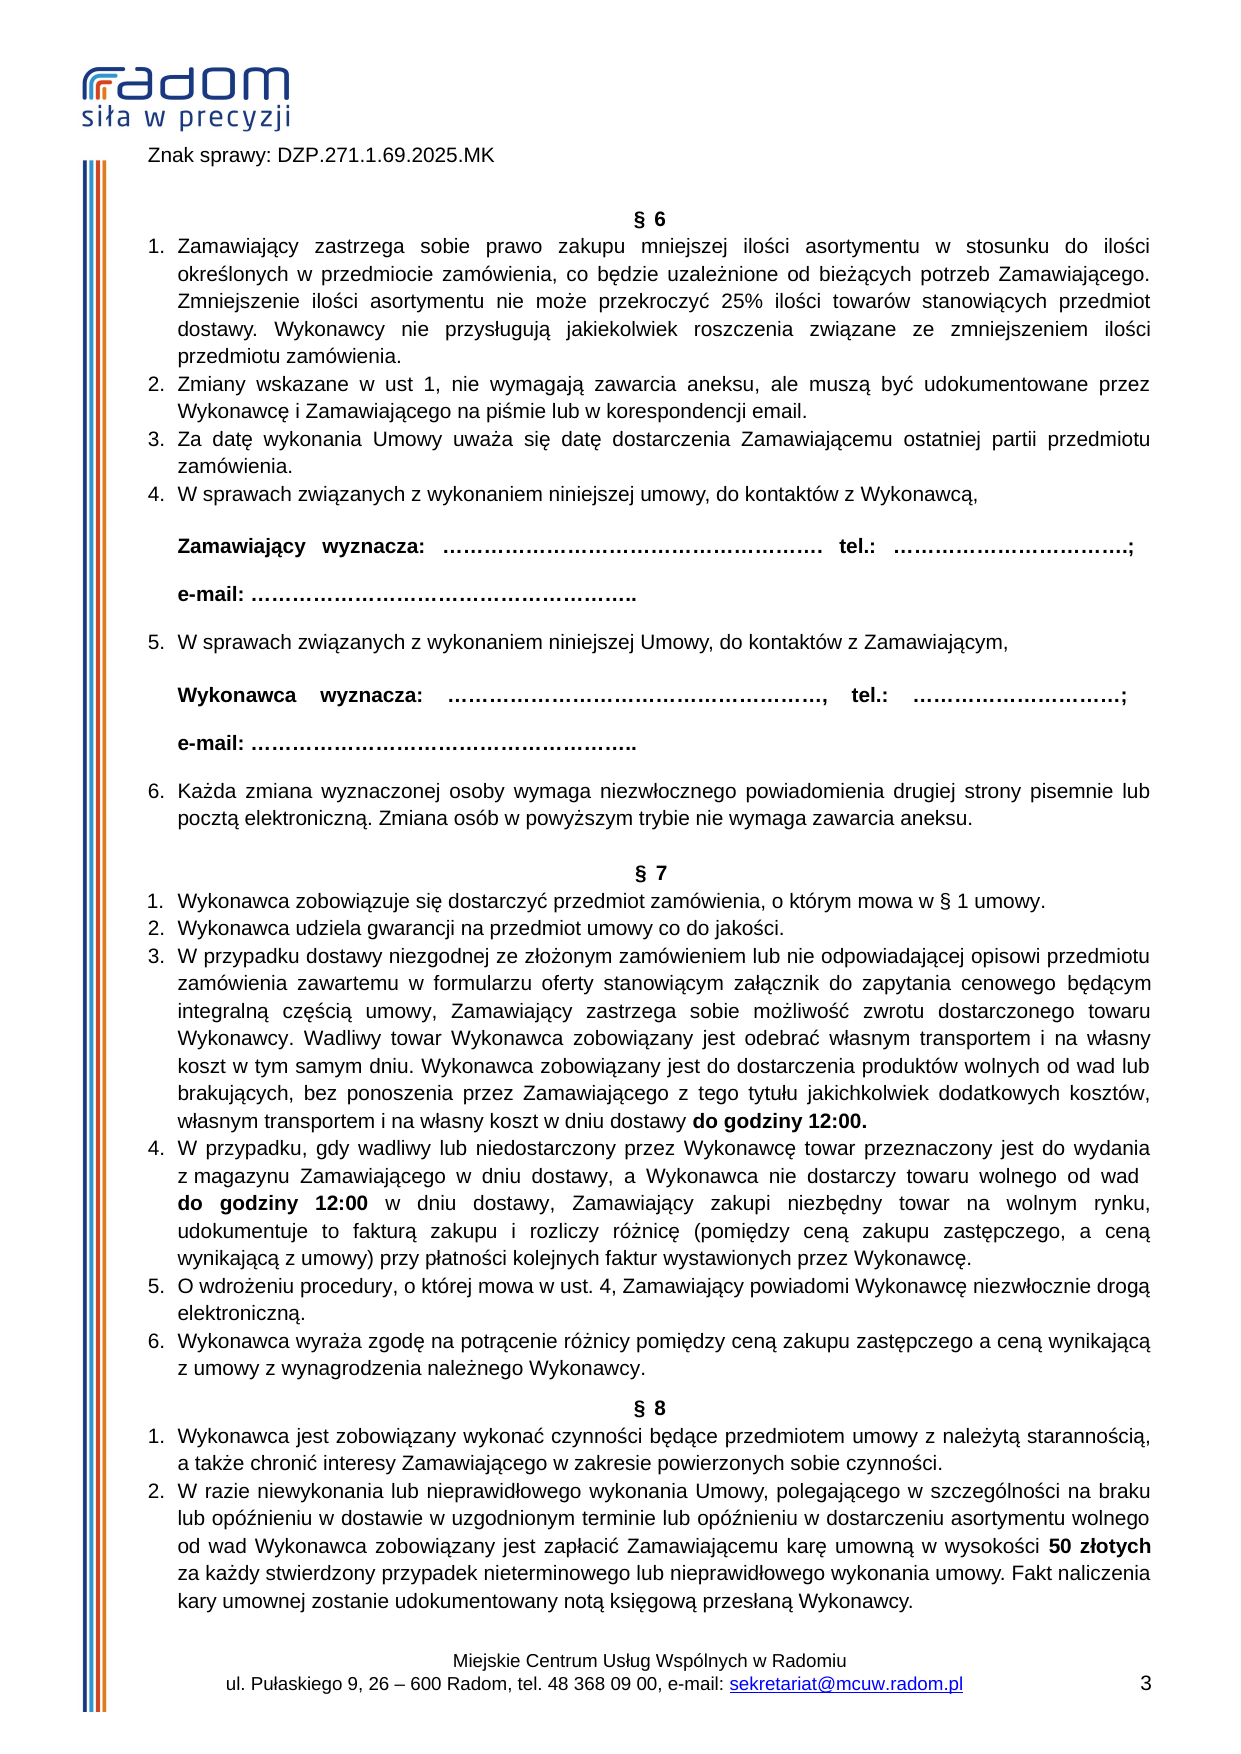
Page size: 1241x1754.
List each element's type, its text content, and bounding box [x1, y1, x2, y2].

list W przypadku, gdy wadliwy lub niedostarczony przez Wykonawcę towar przeznaczony jest do wydania z magazynu Zamawiającego w dniu dostawy, a Wykonawca nie dostarczy towaru wolnego od wad do godziny 12:00 w dniu dostawy, Zamawiający zakupi niezbędny towar na wolnym rynku, udokumentuje to fakturą zakupu i rozliczy różnicę (pomiędzy ceną zakupu zastępczego, a ceną wynikającą z umowy) przy płatności kolejnych faktur wystawionych przez Wykonawcę. [148, 1136, 1152, 1270]
text Zamawiający wyznacza: ………………………………………………. tel.: …………………………….; e-mail: ……………………………………………….. [177, 534, 1152, 606]
list W sprawach związanych z wykonaniem niniejszej umowy, do kontaktów z Wykonawcą, [148, 482, 1152, 506]
list Wykonawca udziela gwarancji na przedmiot umowy co do jakości. [148, 916, 1152, 940]
list O wdrożeniu procedury, o której mowa w ust. 4, Zamawiający powiadomi Wykonawcę niezwłocznie drogą elektroniczną. [148, 1273, 1152, 1325]
list W razie niewykonania lub nieprawidłowego wykonania Umowy, polegającego w szczególności na braku lub opóźnieniu w dostawie w uzgodnionym terminie lub opóźnieniu w dostarczeniu asortymentu wolnego od wad Wykonawca zobowiązany jest zapłacić Zamawiającemu karę umowną w wysokości 50 złotych za każdy stwierdzony przypadek nieterminowego lub nieprawidłowego wykonania umowy. Fakt naliczenia kary umownej zostanie udokumentowany notą księgową przesłaną Wykonawcy. [148, 1478, 1152, 1612]
text Wykonawca wyznacza: ………………………………………………, tel.: …………………………; e-mail: ……………………………………………….. [177, 683, 1152, 754]
list W przypadku dostawy niezgodnej ze złożonym zamówieniem lub nie odpowiadającej opisowi przedmiotu zamówienia zawartemu w formularzu oferty stanowiącym załącznik do zapytania cenowego będącym integralną częścią umowy, Zamawiający zastrzega sobie możliwość zwrotu dostarczonego towaru Wykonawcy. Wadliwy towar Wykonawca zobowiązany jest odebrać własnym transportem i na własny koszt w tym samym dniu. Wykonawca zobowiązany jest do dostarczenia produktów wolnych od wad lub brakujących, bez ponoszenia przez Zamawiającego z tego tytułu jakichkolwiek dodatkowych kosztów, własnym transportem i na własny koszt w dniu dostawy do godziny 12:00. [148, 943, 1152, 1132]
list 8 [148, 1396, 1152, 1420]
list Wykonawca wyraża zgodę na potrącenie różnicy pomiędzy ceną zakupu zastępczego a ceną wynikającą z umowy z wynagrodzenia należnego Wykonawcy. [148, 1328, 1152, 1380]
list 6 [148, 207, 1152, 231]
list W sprawach związanych z wykonaniem niniejszej Umowy, do kontaktów z Zamawiającym, [148, 630, 1152, 654]
list Zamawiający zastrzega sobie prawo zakupu mniejszej ilości asortymentu w stosunku do ilości określonych w przedmiocie zamówienia, co będzie uzależnione od bieżących potrzeb Zamawiającego. Zmniejszenie ilości asortymentu nie może przekroczyć 25% ilości towarów stanowiących przedmiot dostawy. Wykonawcy nie przysługują jakiekolwiek roszczenia związane ze zmniejszeniem ilości przedmiotu zamówienia. [148, 234, 1152, 368]
list Wykonawca jest zobowiązany wykonać czynności będące przedmiotem umowy z należytą starannością, a także chronić interesy Zamawiającego w zakresie powierzonych sobie czynności. [148, 1423, 1152, 1475]
list Za datę wykonania Umowy uważa się datę dostarczenia Zamawiającemu ostatniej partii przedmiotu zamówienia. [148, 427, 1152, 478]
list Każda zmiana wyznaczonej osoby wymaga niezwłocznego powiadomienia drugiej strony pisemnie lub pocztą elektroniczną. Zmiana osób w powyższym trybie nie wymaga zawarcia aneksu. [148, 778, 1152, 830]
list Zmiany wskazane w ust 1, nie wymagają zawarcia aneksu, ale muszą być udokumentowane przez Wykonawcę i Zamawiającego na piśmie lub w korespondencji email. [148, 372, 1152, 423]
list 7 [635, 861, 1152, 885]
list Wykonawca zobowiązuje się dostarczyć przedmiot zamówienia, o którym mowa w § 1 umowy. [147, 888, 1152, 912]
picture [11, 0, 1241, 1712]
